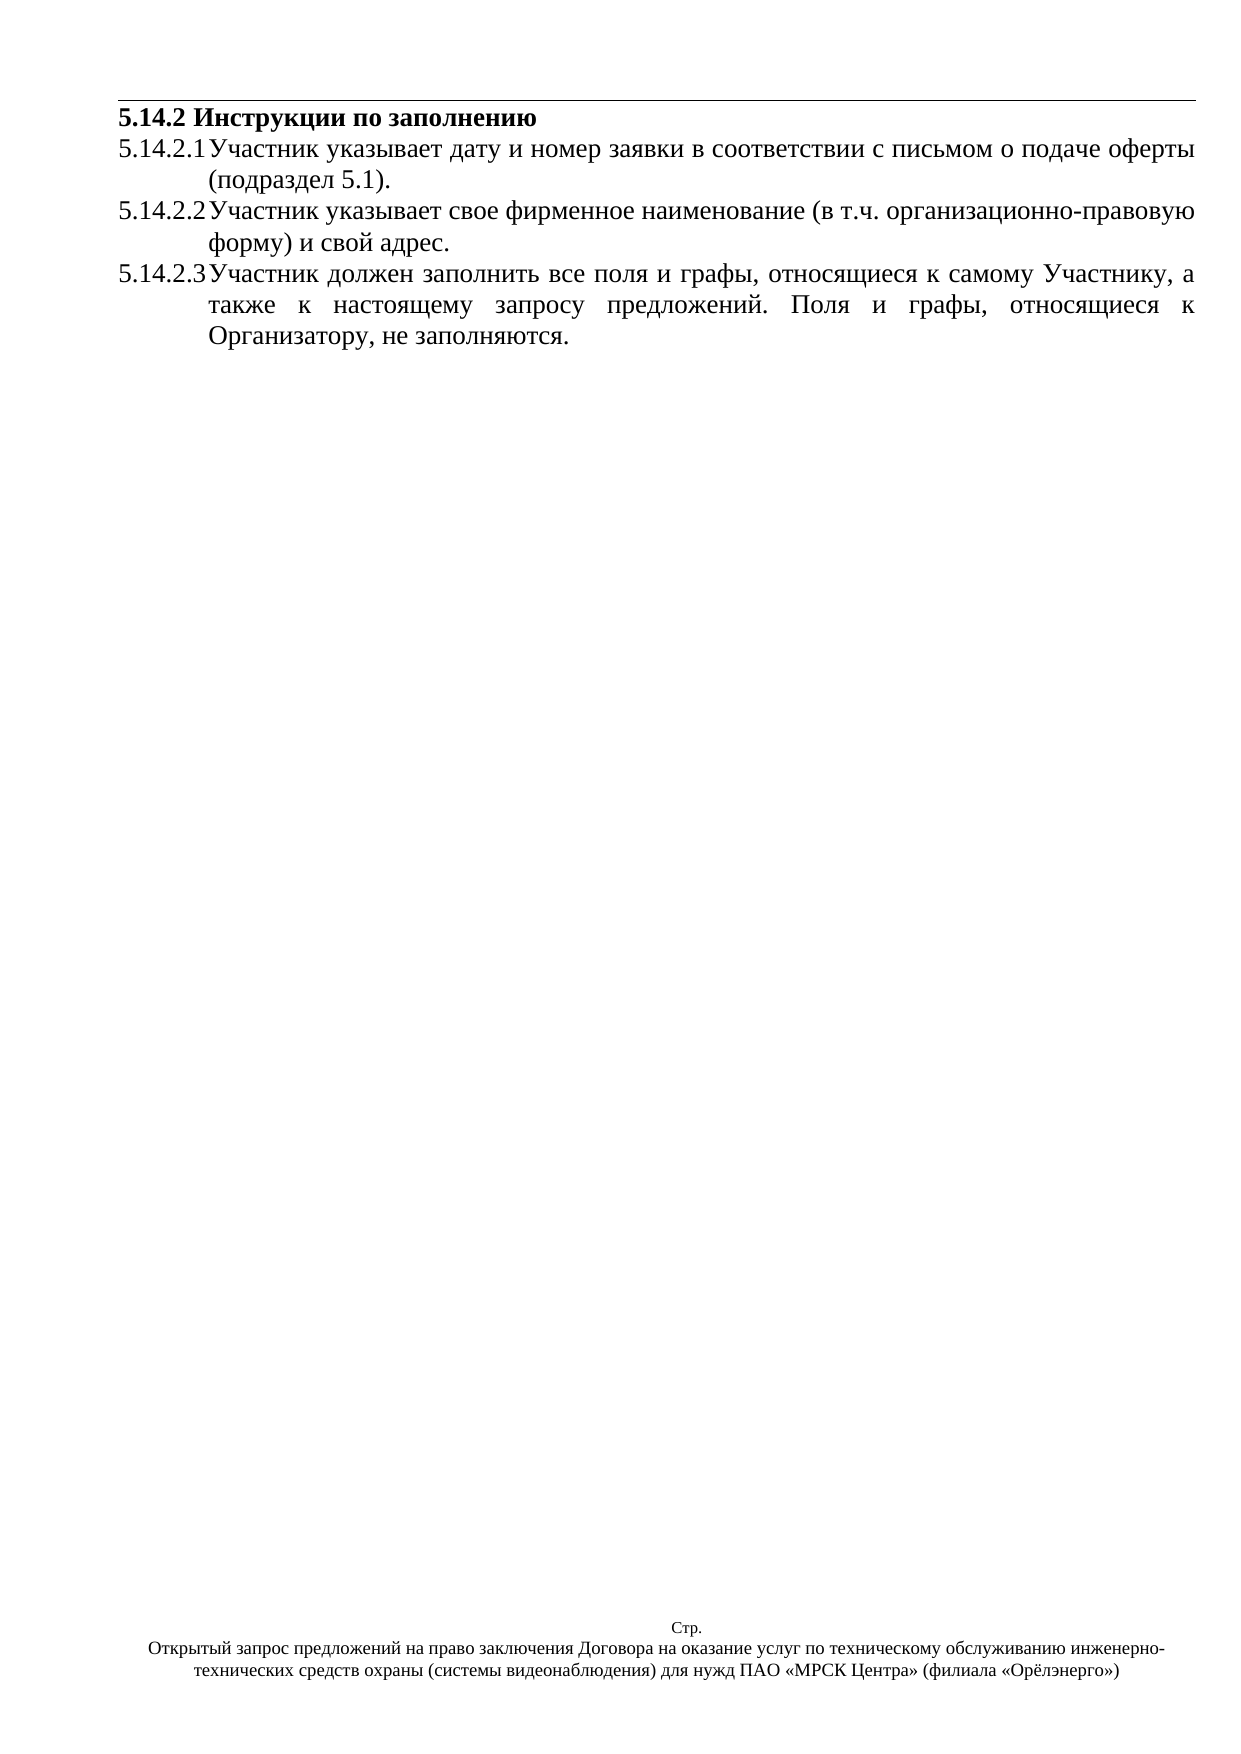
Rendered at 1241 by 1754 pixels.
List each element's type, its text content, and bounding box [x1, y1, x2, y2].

list Участник указывает свое фирменное наименование (в т.ч. организационно-правовую форму) и свой адрес. [118, 194, 1196, 257]
subtitle Инструкции по заполнению [118, 101, 1196, 132]
list Участник должен заполнить все поля и графы, относящиеся к самому Участнику, а также к настоящему запросу предложений. Поля и графы, относящиеся к Организатору, не заполняются. [118, 257, 1196, 350]
list Участник указывает дату и номер заявки в соответствии с письмом о подаче оферты (подраздел 5.1). [118, 132, 1196, 194]
